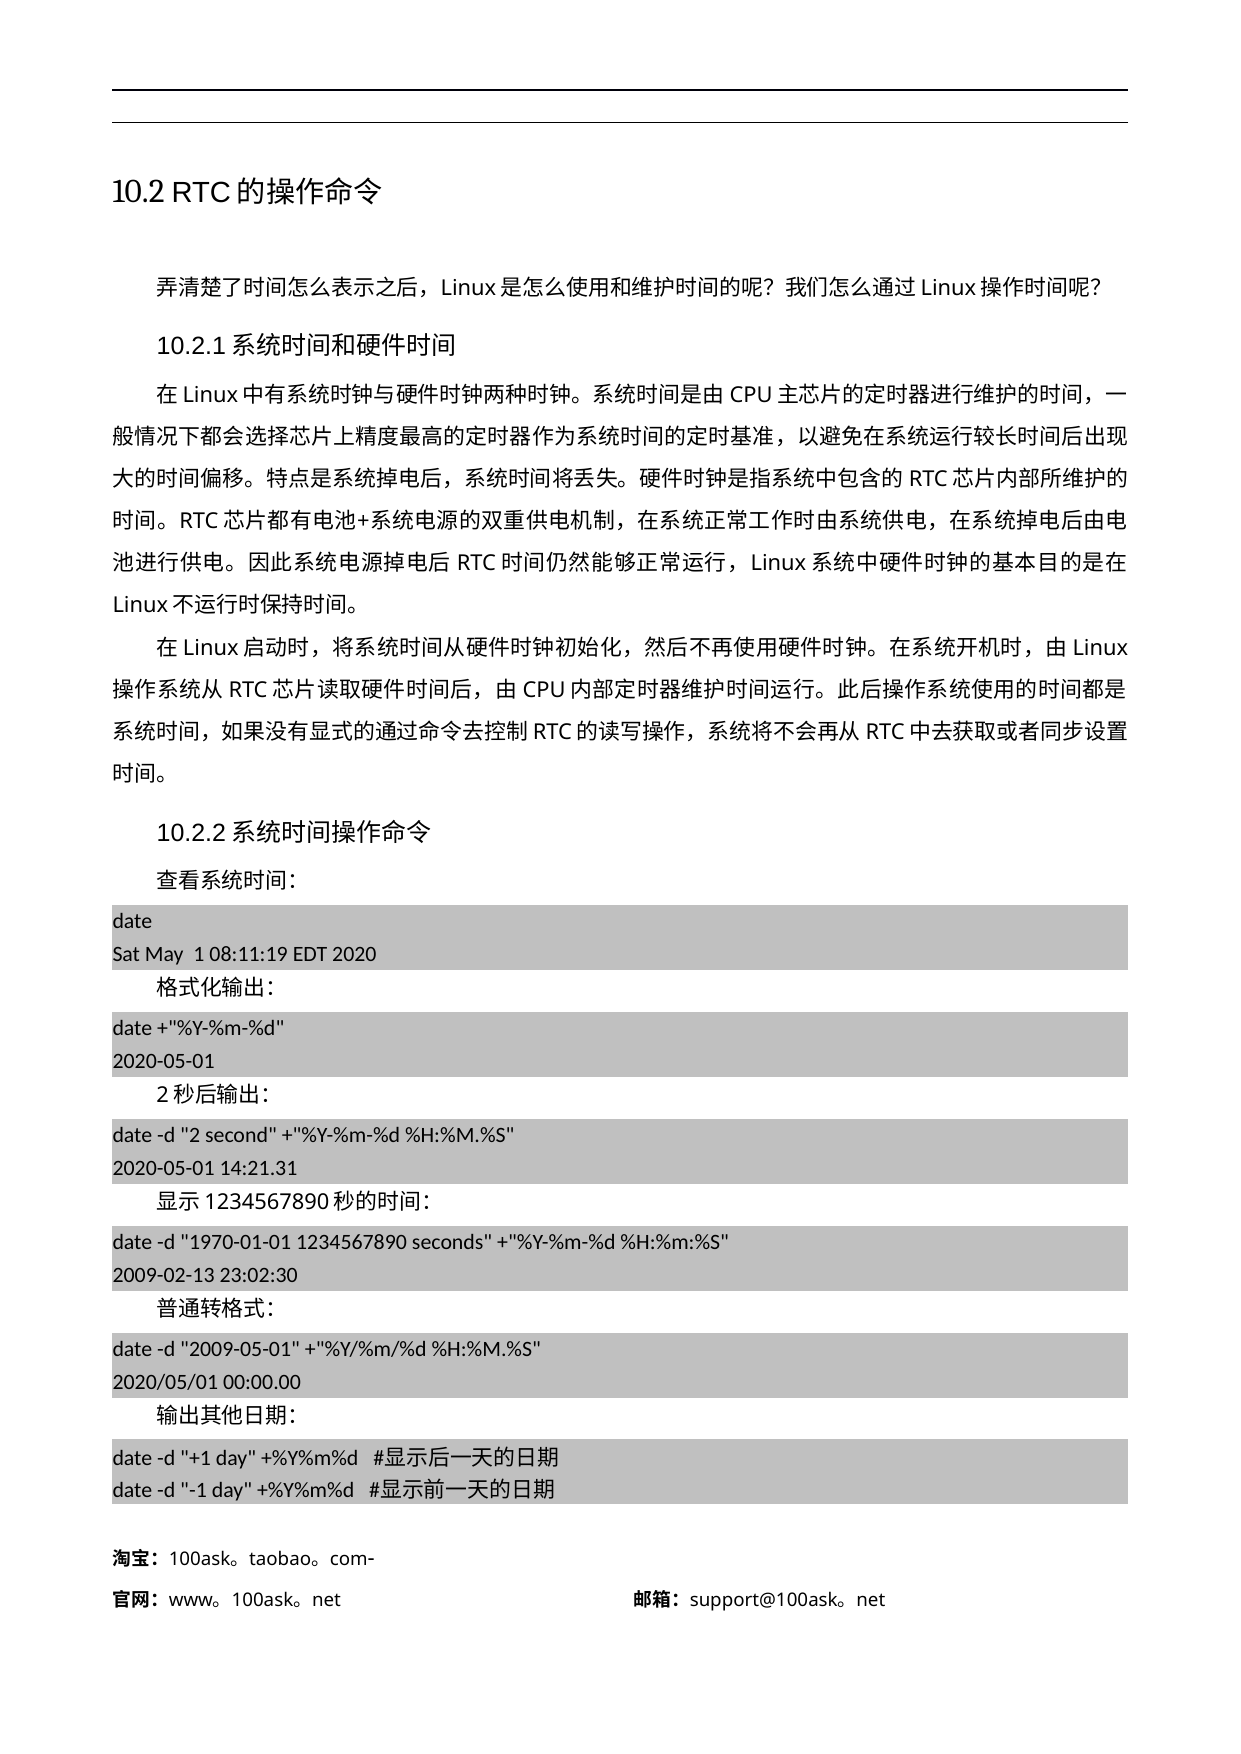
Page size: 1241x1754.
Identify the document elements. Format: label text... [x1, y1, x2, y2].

text 输出其他日期： [112, 1398, 1128, 1430]
text Sat May 1 08:11:19 EDT 2020 [112, 937, 1128, 970]
subtitle 10.2 RTC的操作命令 [112, 157, 1128, 222]
text 显示1234567890秒的时间： [112, 1184, 1128, 1216]
text 2020-05-01 [112, 1044, 1128, 1077]
text date -d "+1 day" +%Y%m%d #显示后一天的日期 [112, 1439, 1128, 1472]
text 2020-05-01 14:21.31 [112, 1151, 1128, 1184]
text date -d "-1 day" +%Y%m%d #显示前一天的日期 [112, 1472, 1128, 1504]
text date [112, 905, 1128, 937]
subtitle 10.2.1系统时间和硬件时间 [112, 311, 1128, 376]
text date -d "1970-01-01 1234567890 seconds" +"%Y-%m-%d %H:%m:%S" [112, 1226, 1128, 1258]
text 格式化输出： [112, 970, 1128, 1002]
text 2秒后输出： [112, 1077, 1128, 1109]
text 在Linux中有系统时钟与硬件时钟两种时钟。系统时间是由CPU主芯片的定时器进行维护的时间，一般情况下都会选择芯片上精度最高的定时器作为系统时间的定时基准，以避免在系统运行较长时间后出现大的时间偏移。特点是系统掉电后，系统时间将丢失。硬件时钟是指系统中包含的RTC芯片内部所维护的时间。RTC芯片都有电池+系统电源的双重供电机制，在系统正常工作时由系统供电，在系统掉电后由电池进行供电。因此系统电源掉电后RTC时间仍然能够正常运行，Linux系统中硬件时钟的基本目的是在Linux不运行时保持时间。 [112, 376, 1128, 620]
subtitle 10.2.2系统时间操作命令 [112, 798, 1128, 863]
text date +"%Y-%m-%d" [112, 1012, 1128, 1044]
text 2009-02-13 23:02:30 [112, 1258, 1128, 1291]
text date -d "2009-05-01" +"%Y/%m/%d %H:%M.%S" [112, 1333, 1128, 1365]
text 2020/05/01 00:00.00 [112, 1365, 1128, 1398]
text 查看系统时间： [112, 863, 1128, 895]
text date -d "2 second" +"%Y-%m-%d %H:%M.%S" [112, 1119, 1128, 1151]
text 在Linux启动时，将系统时间从硬件时钟初始化，然后不再使用硬件时钟。在系统开机时，由Linux操作系统从RTC芯片读取硬件时间后，由CPU内部定时器维护时间运行。此后操作系统使用的时间都是系统时间，如果没有显式的通过命令去控制RTC的读写操作，系统将不会再从RTC中去获取或者同步设置时间。 [112, 629, 1128, 788]
text 弄清楚了时间怎么表示之后，Linux是怎么使用和维护时间的呢？我们怎么通过Linux操作时间呢？ [112, 269, 1128, 302]
text 普通转格式： [112, 1291, 1128, 1323]
